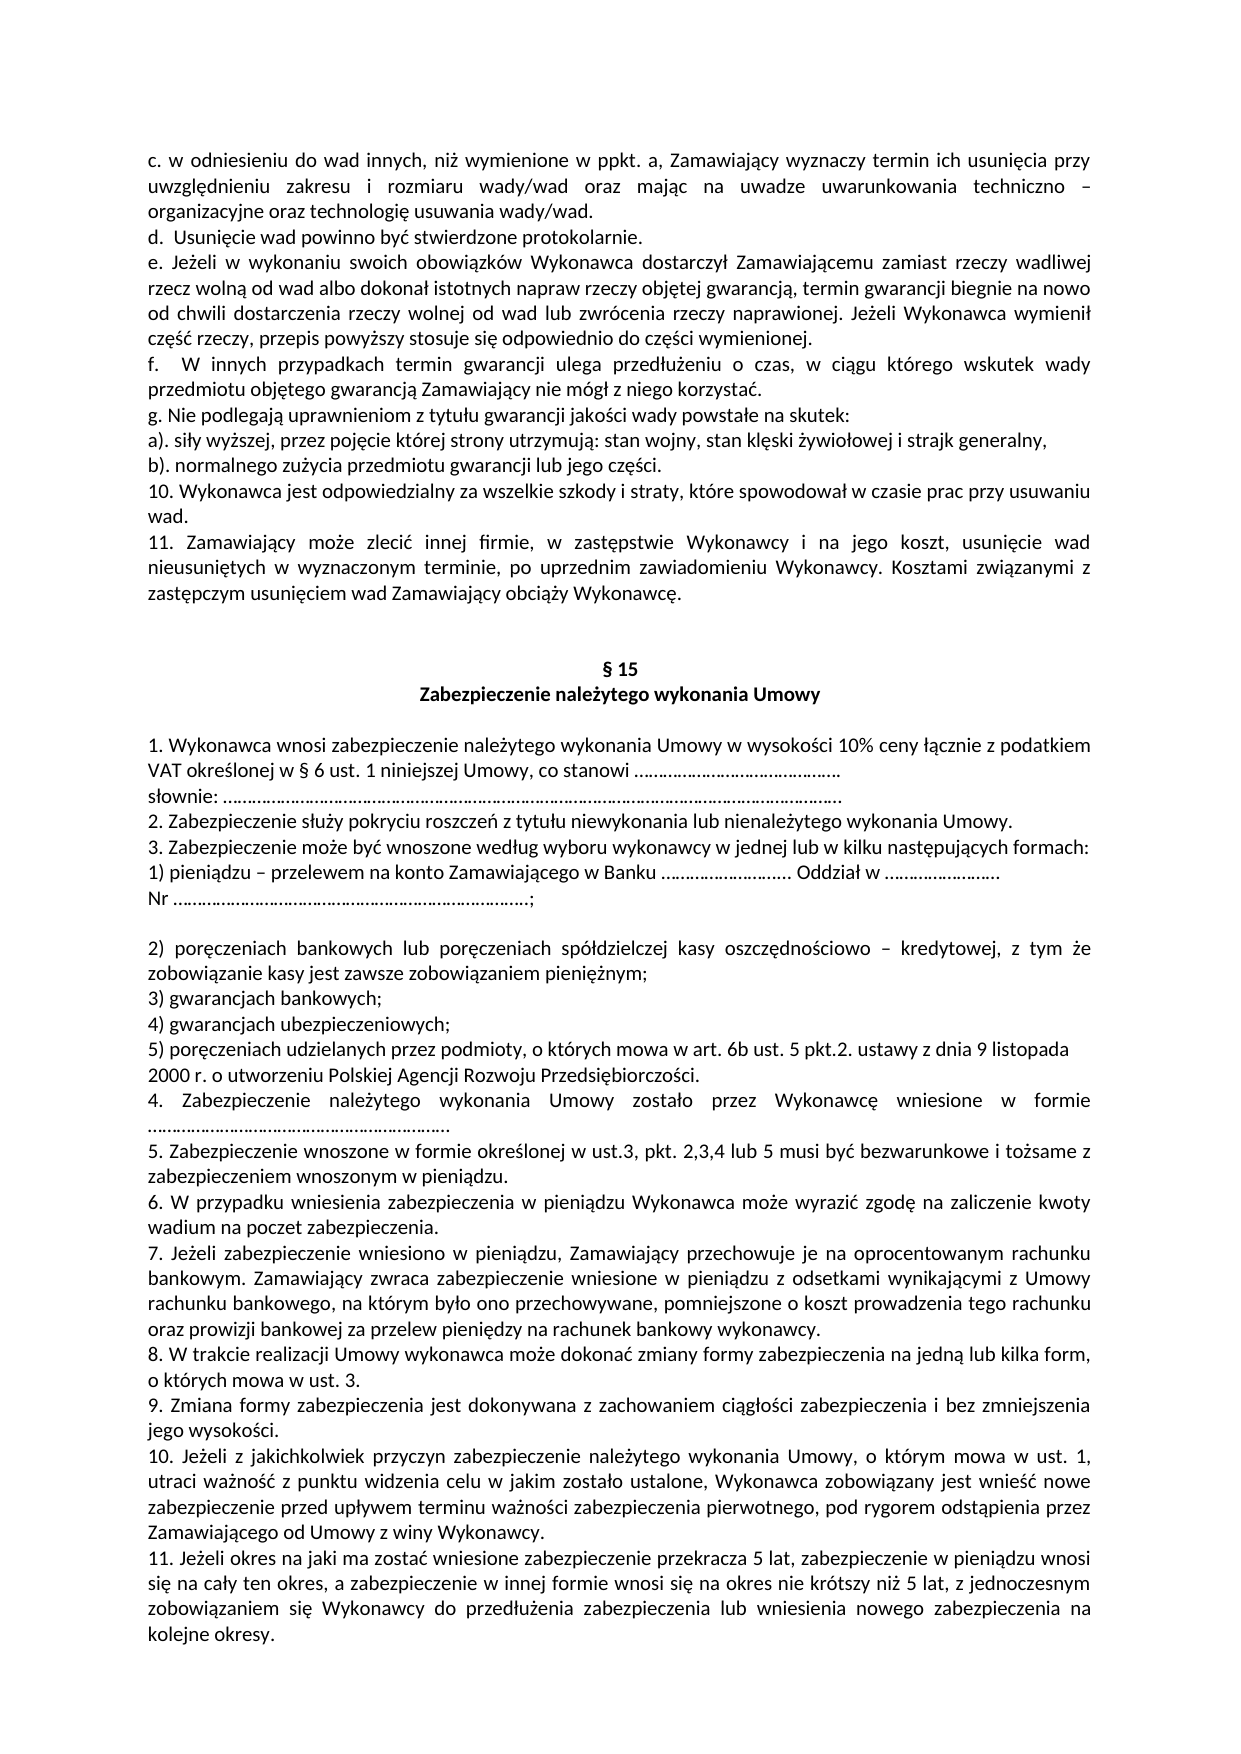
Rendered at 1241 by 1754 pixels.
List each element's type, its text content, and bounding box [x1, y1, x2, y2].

text Zabezpieczenie należytego wykonania Umowy [148, 681, 1093, 707]
text 4) gwarancjach ubezpieczeniowych; [148, 1011, 1093, 1036]
text 2) poręczeniach bankowych lub poręczeniach spółdzielczej kasy oszczędnościowo – kredytowej, z tym że zobowiązanie kasy jest zawsze zobowiązaniem pieniężnym; [148, 935, 1093, 986]
text 5. Zabezpieczenie wnoszone w formie określonej w ust.3, pkt. 2,3,4 lub 5 musi być bezwarunkowe i tożsame z zabezpieczeniem wnoszonym w pieniądzu. [148, 1138, 1093, 1189]
text d. Usunięcie wad powinno być stwierdzone protokolarnie. [148, 224, 1093, 249]
text Nr ………………………………………………………………..; [148, 885, 1093, 910]
text 5) poręczeniach udzielanych przez podmioty, o których mowa w art. 6b ust. 5 pkt.2. ustawy z dnia 9 listopada [148, 1036, 1093, 1062]
text 2000 r. o utworzeniu Polskiej Agencji Rozwoju Przedsiębiorczości. [148, 1062, 1093, 1087]
text 3) gwarancjach bankowych; [148, 986, 1093, 1011]
text e. Jeżeli w wykonaniu swoich obowiązków Wykonawca dostarczył Zamawiającemu zamiast rzeczy wadliwej rzecz wolną od wad albo dokonał istotnych napraw rzeczy objętej gwarancją, termin gwarancji biegnie na nowo od chwili dostarczenia rzeczy wolnej od wad lub zwrócenia rzeczy naprawionej. Jeżeli Wykonawca wymienił część rzeczy, przepis powyższy stosuje się odpowiednio do części wymienionej. [148, 249, 1093, 351]
text 10. Wykonawca jest odpowiedzialny za wszelkie szkody i straty, które spowodował w czasie prac przy usuwaniu wad. [148, 478, 1093, 529]
text 8. W trakcie realizacji Umowy wykonawca może dokonać zmiany formy zabezpieczenia na jedną lub kilka form, o których mowa w ust. 3. [148, 1341, 1093, 1392]
text 11. Jeżeli okres na jaki ma zostać wniesione zabezpieczenie przekracza 5 lat, zabezpieczenie w pieniądzu wnosi się na cały ten okres, a zabezpieczenie w innej formie wnosi się na okres nie krótszy niż 5 lat, z jednoczesnym zobowiązaniem się Wykonawcy do przedłużenia zabezpieczenia lub wniesienia nowego zabezpieczenia na kolejne okresy. [148, 1545, 1093, 1646]
text 7. Jeżeli zabezpieczenie wniesiono w pieniądzu, Zamawiający przechowuje je na oprocentowanym rachunku bankowym. Zamawiający zwraca zabezpieczenie wniesione w pieniądzu z odsetkami wynikającymi z Umowy rachunku bankowego, na którym było ono przechowywane, pomniejszone o koszt prowadzenia tego rachunku oraz prowizji bankowej za przelew pieniędzy na rachunek bankowy wykonawcy. [148, 1240, 1093, 1341]
text 11. Zamawiający może zlecić innej firmie, w zastępstwie Wykonawcy i na jego koszt, usunięcie wad nieusuniętych w wyznaczonym terminie, po uprzednim zawiadomieniu Wykonawcy. Kosztami związanymi z zastępczym usunięciem wad Zamawiający obciąży Wykonawcę. [148, 529, 1093, 605]
text b). normalnego zużycia przedmiotu gwarancji lub jego części. [148, 453, 1093, 478]
text 1. Wykonawca wnosi zabezpieczenie należytego wykonania Umowy w wysokości 10% ceny łącznie z podatkiem VAT określonej w § 6 ust. 1 niniejszej Umowy, co stanowi ……………………………………. [148, 732, 1093, 783]
text c. w odniesieniu do wad innych, niż wymienione w ppkt. a, Zamawiający wyznaczy termin ich usunięcia przy uwzględnieniu zakresu i rozmiaru wady/wad oraz mając na uwadze uwarunkowania techniczno – organizacyjne oraz technologię usuwania wady/wad. [148, 148, 1093, 224]
text § 15 [148, 656, 1093, 681]
text 10. Jeżeli z jakichkolwiek przyczyn zabezpieczenie należytego wykonania Umowy, o którym mowa w ust. 1, utraci ważność z punktu widzenia celu w jakim zostało ustalone, Wykonawca zobowiązany jest wnieść nowe zabezpieczenie przed upływem terminu ważności zabezpieczenia pierwotnego, pod rygorem odstąpienia przez Zamawiającego od Umowy z winy Wykonawcy. [148, 1443, 1093, 1545]
text 2. Zabezpieczenie służy pokryciu roszczeń z tytułu niewykonania lub nienależytego wykonania Umowy. [148, 808, 1093, 834]
text słownie: ………………………………………………………………………………………………………………… [148, 783, 1093, 808]
text f. W innych przypadkach termin gwarancji ulega przedłużeniu o czas, w ciągu którego wskutek wady przedmiotu objętego gwarancją Zamawiający nie mógł z niego korzystać. [148, 351, 1093, 402]
text g. Nie podlegają uprawnieniom z tytułu gwarancji jakości wady powstałe na skutek: [148, 402, 1093, 427]
text 1) pieniądzu – przelewem na konto Zamawiającego w Banku ……………………... Oddział w …………………… [148, 859, 1093, 885]
text 4. Zabezpieczenie należytego wykonania Umowy zostało przez Wykonawcę wniesione w formie ……………………………………………………… [148, 1087, 1093, 1138]
text 9. Zmiana formy zabezpieczenia jest dokonywana z zachowaniem ciągłości zabezpieczenia i bez zmniejszenia jego wysokości. [148, 1392, 1093, 1443]
text 6. W przypadku wniesienia zabezpieczenia w pieniądzu Wykonawca może wyrazić zgodę na zaliczenie kwoty wadium na poczet zabezpieczenia. [148, 1189, 1093, 1240]
text 3. Zabezpieczenie może być wnoszone według wyboru wykonawcy w jednej lub w kilku następujących formach: [148, 834, 1093, 859]
text a). siły wyższej, przez pojęcie której strony utrzymują: stan wojny, stan klęski żywiołowej i strajk generalny, [148, 427, 1093, 453]
